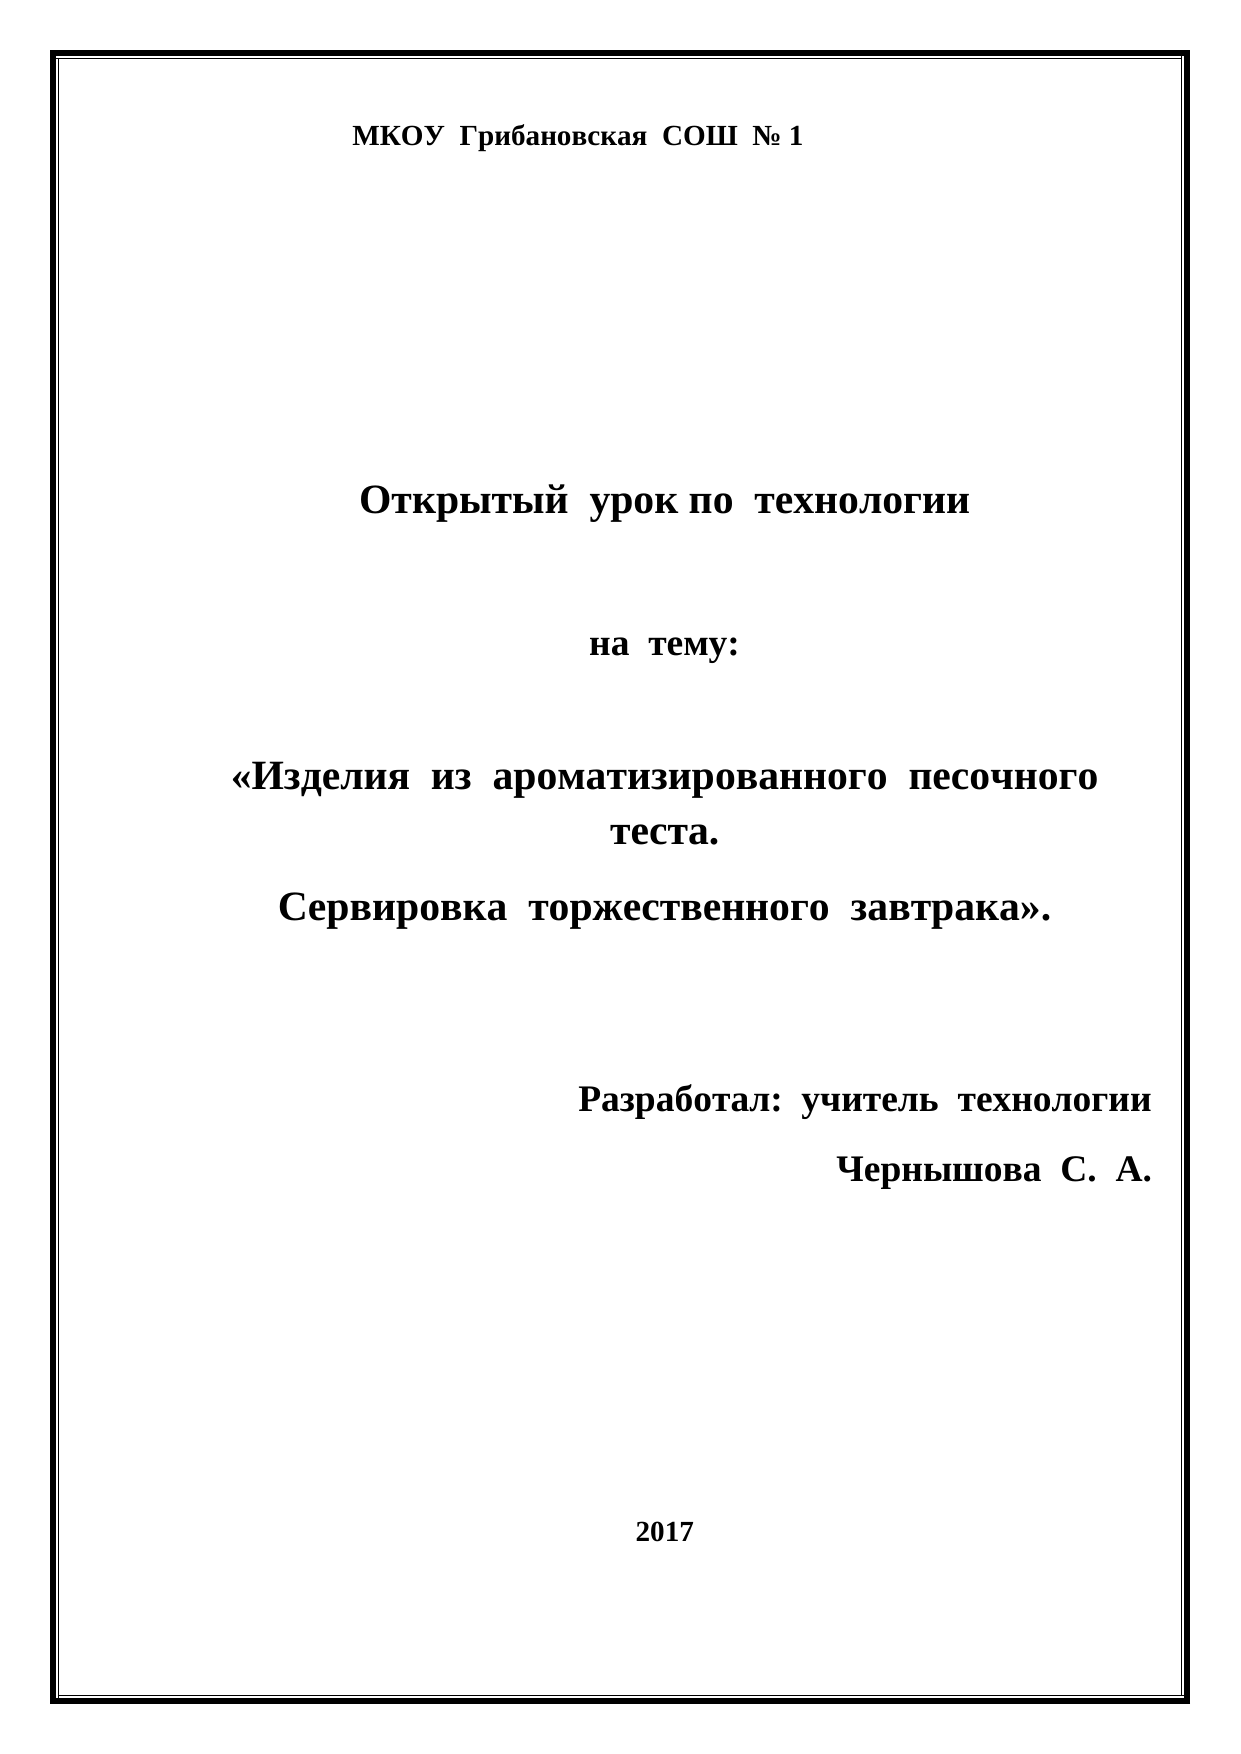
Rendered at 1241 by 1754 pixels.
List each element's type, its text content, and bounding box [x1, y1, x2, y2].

text Открытый урок по технологии [177, 474, 1152, 522]
text МКОУ Грибановская СОШ № 1 [177, 118, 1152, 152]
text на тему: [177, 621, 1152, 664]
text «Изделия из ароматизированного песочного теста. [177, 751, 1152, 853]
text Сервировка торжественного завтрака». [177, 882, 1152, 929]
text Разработал: учитель технологии [177, 1076, 1152, 1119]
text 2017 [177, 1514, 1152, 1547]
text Чернышова С. А. [177, 1147, 1152, 1190]
